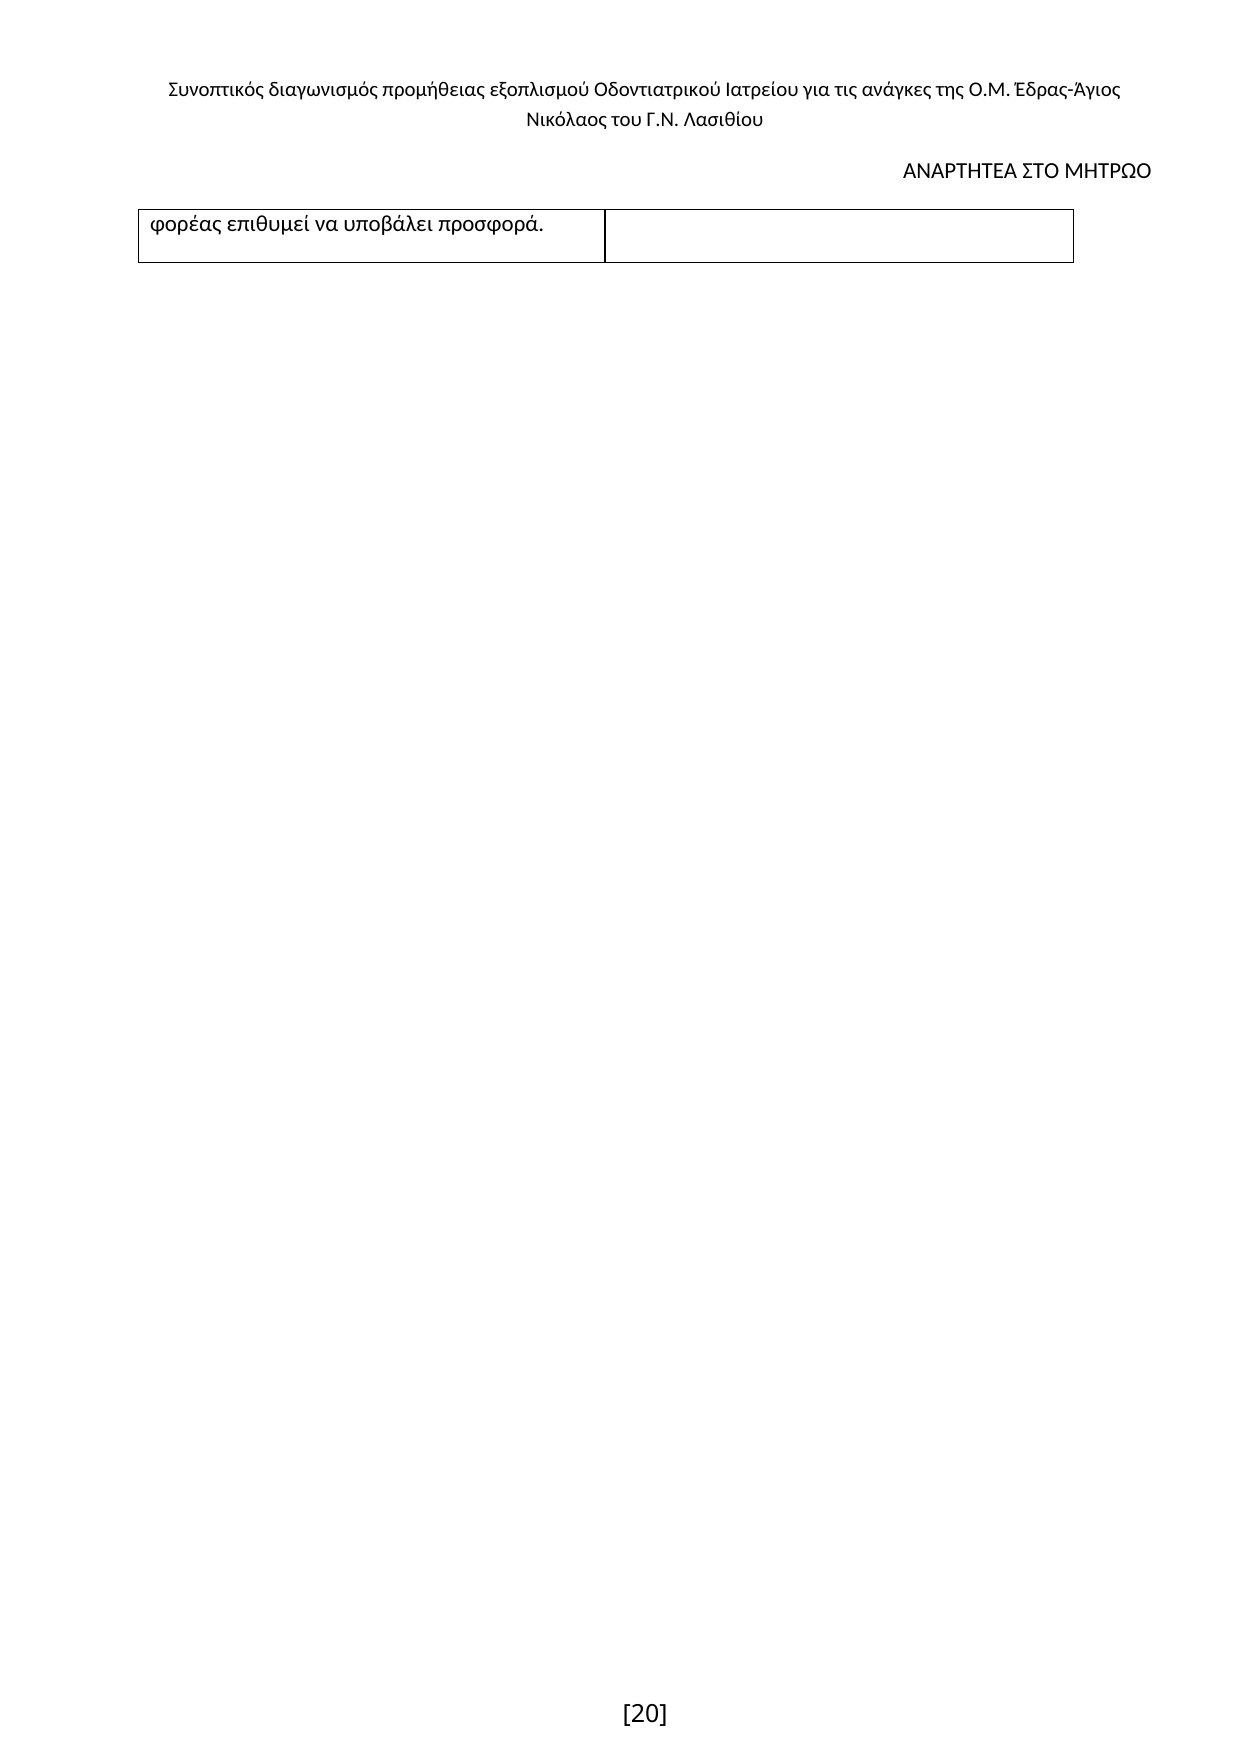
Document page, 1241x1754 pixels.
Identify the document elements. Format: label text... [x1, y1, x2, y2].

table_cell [139, 210, 604, 262]
table_cell [ ] [606, 210, 1073, 262]
